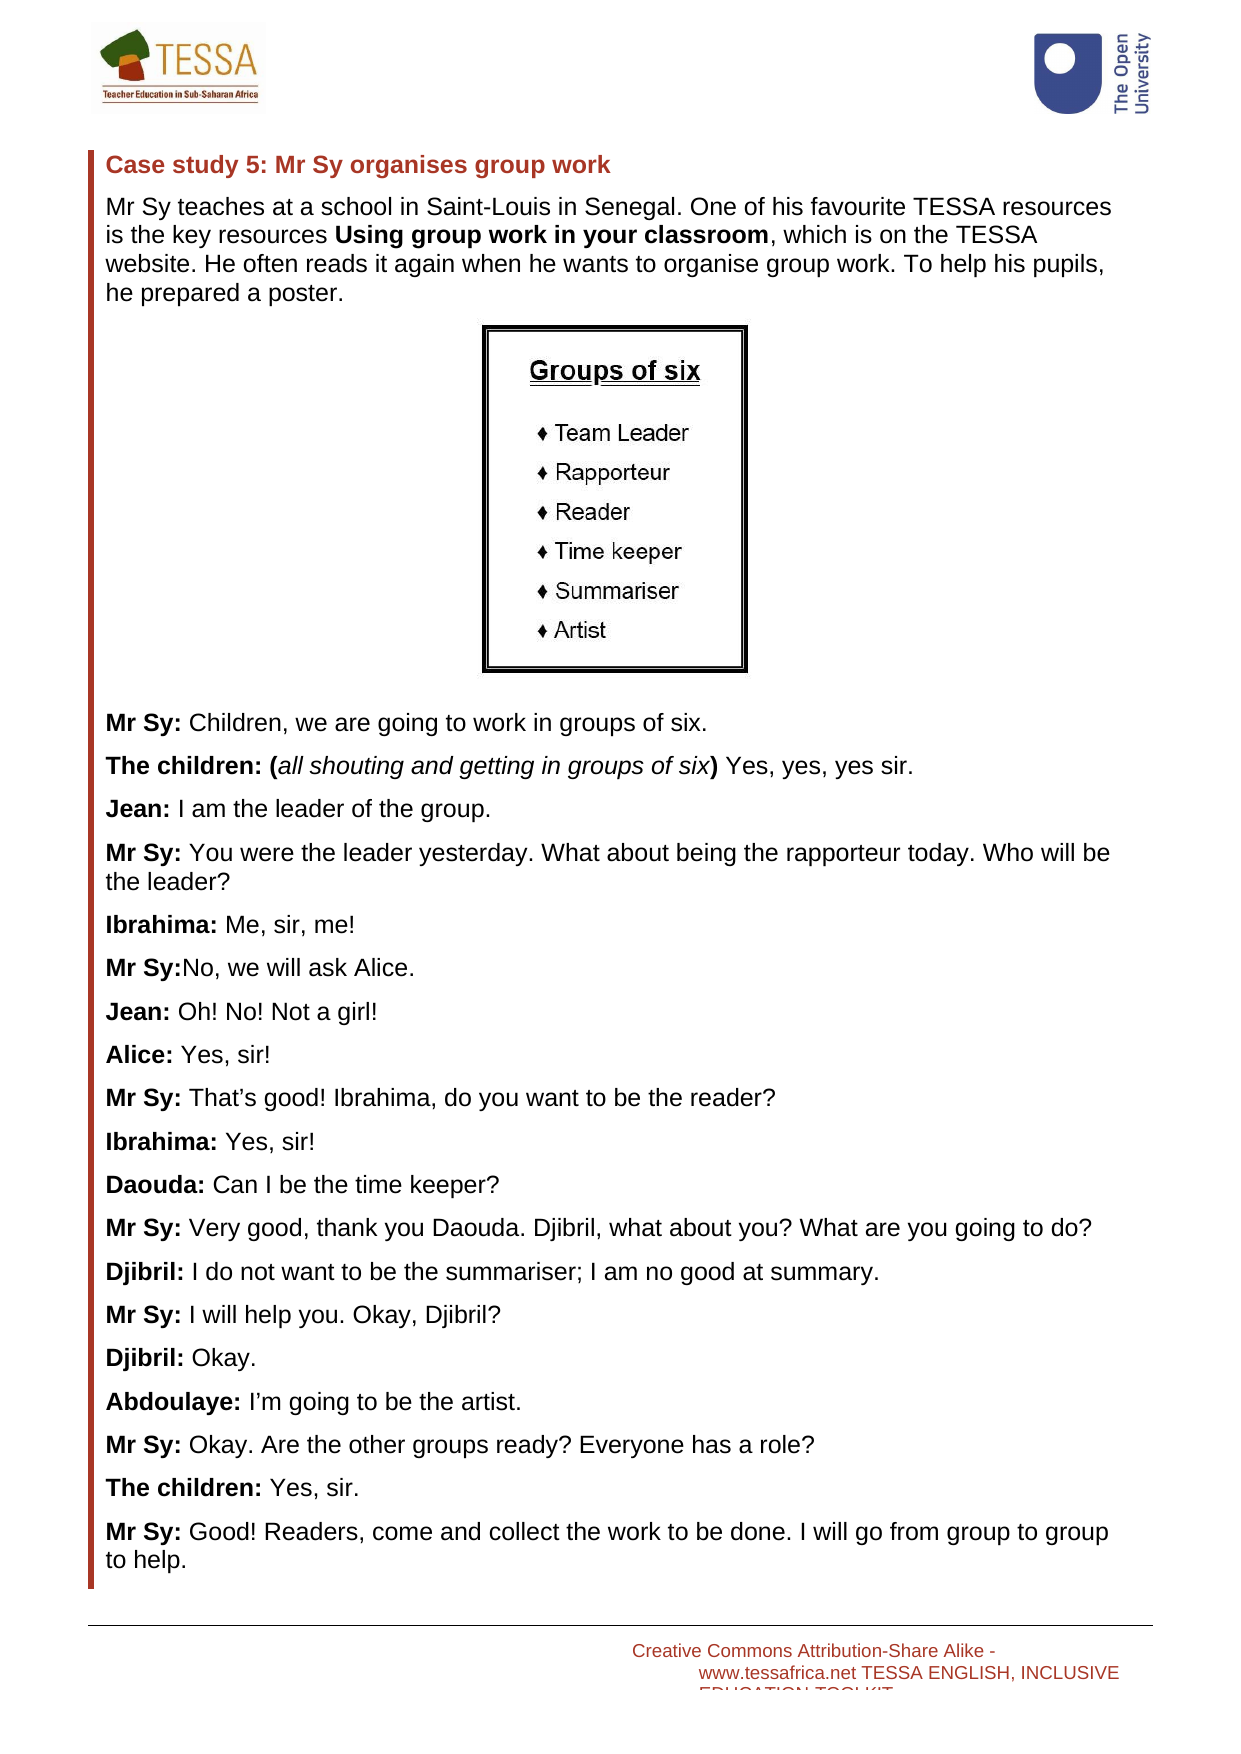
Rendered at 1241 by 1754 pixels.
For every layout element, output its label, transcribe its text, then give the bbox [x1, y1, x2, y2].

picture [91, 22, 267, 114]
picture [476, 318, 752, 679]
table_cell Mr Sy: Children, we are going to work in groups of six. The children: (all shouting and getting in groups of six) Yes, yes, yes sir. Jean: I am the leader of the group. Mr Sy: You were the leader yesterday. What about being the rapporteur today. Who will be the leader? Ibrahima: Me, sir, me! Mr Sy:No, we will ask Alice. Jean: Oh! No! Not a girl! Alice: Yes, sir! Mr Sy: That’s good! Ibrahima, do you want to be the reader? Ibrahima: Yes, sir! Daouda: Can I be the time keeper? Mr Sy: Very good, thank you Daouda. Djibril, what about you? What are you going to do? Djibril: I do not want to be the summariser; I am no good at summary. Mr Sy: I will help you. Okay, Djibril? Djibril: Okay. Abdoulaye: I’m going to be the artist. Mr Sy: Okay. Are the other groups ready? Everyone has a role? The children: Yes, sir. Mr Sy: Good! Readers, come and collect the work to be done. I will go from group to group to help. [94, 694, 1131, 1588]
picture [1034, 33, 1151, 114]
table_header Case study 5: Mr Sy organises group work Mr Sy teaches at a school in Saint-Louis in Senegal. One of his favourite TESSA resources is the key resources Using group work in your classroom, which is on the TESSA website. He often reads it again when he wants to organise group work. To help his pupils, he prepared a poster. [94, 150, 1131, 694]
